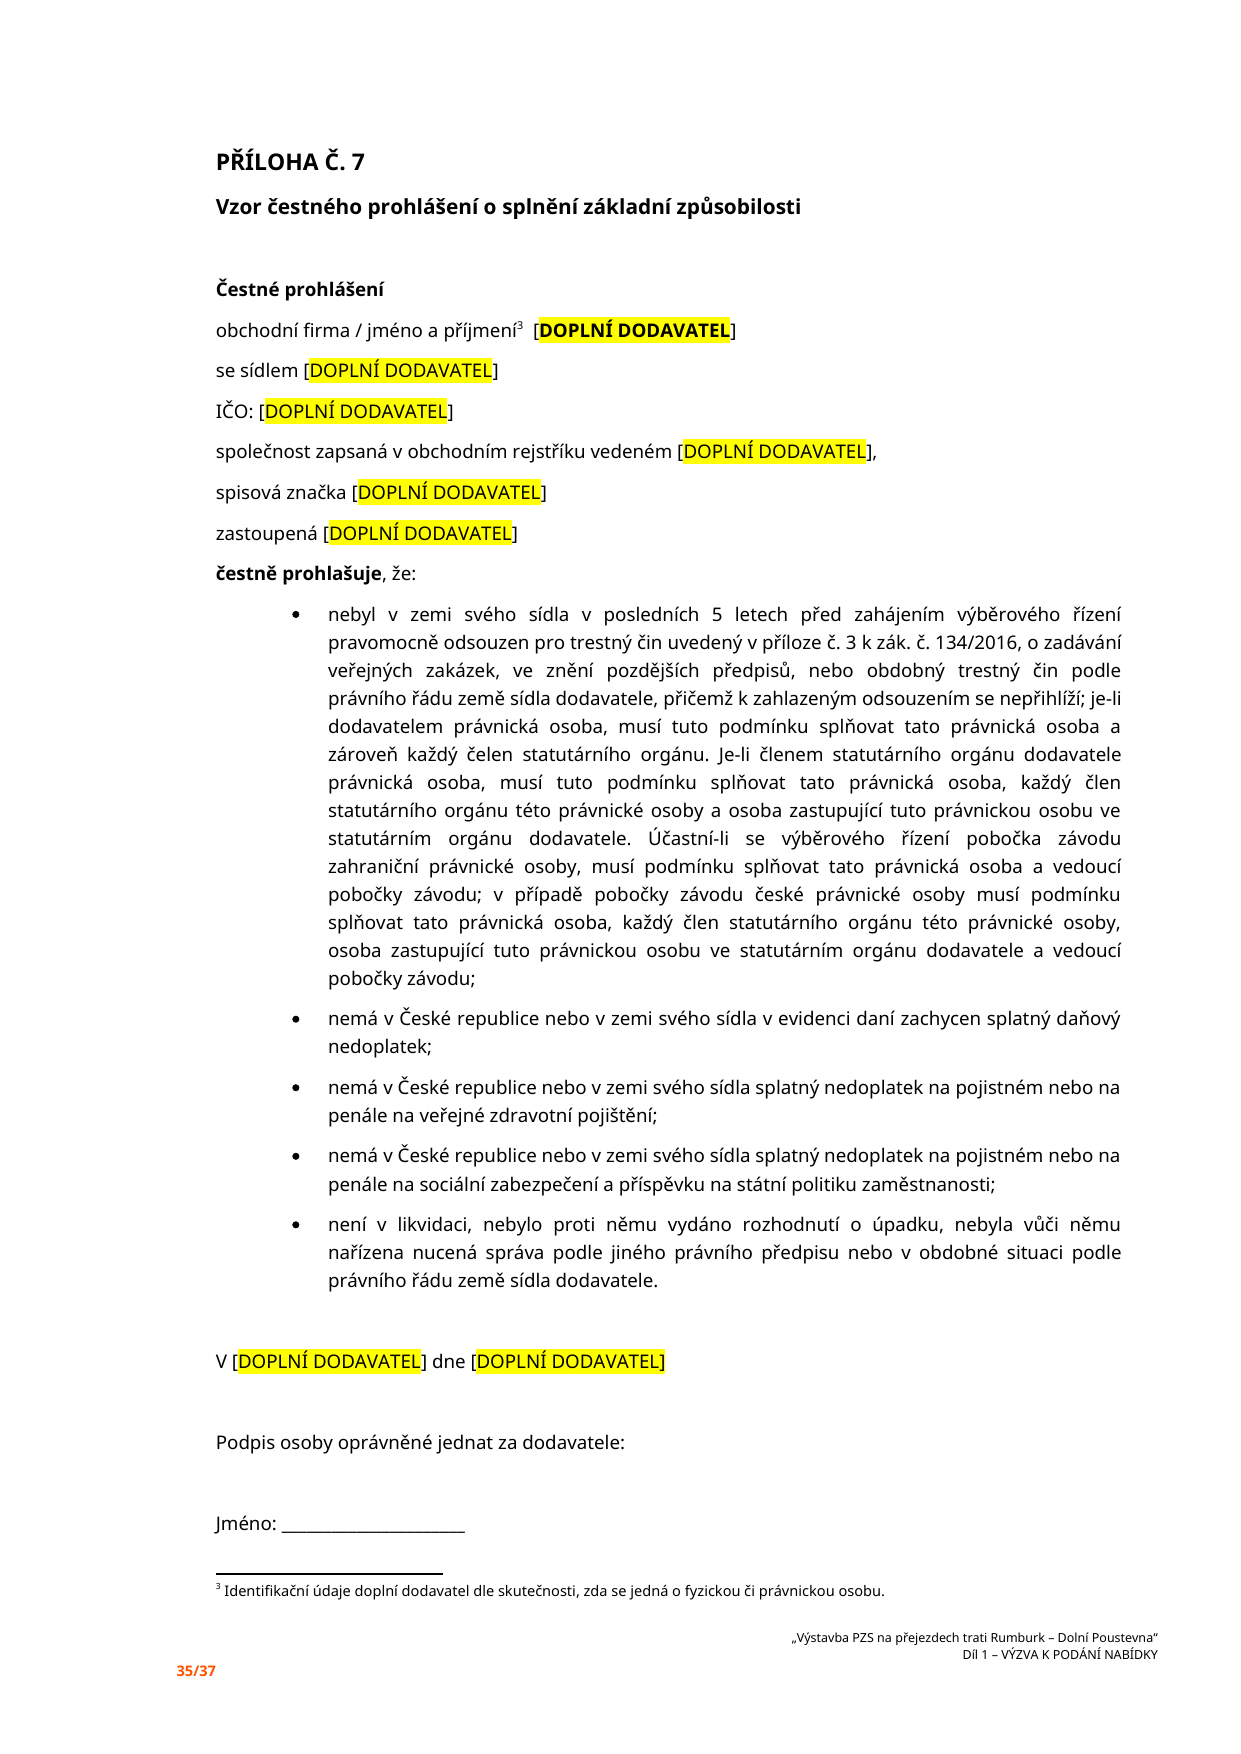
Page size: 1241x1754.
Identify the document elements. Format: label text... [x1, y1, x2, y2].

text zastoupená [DOPLNÍ DODAVATEL] [216, 520, 329, 545]
text spisová značka [DOPLNÍ DODAVATEL] [216, 479, 358, 505]
text Vzor čestného prohlášení o splnění základní způsobilosti [216, 192, 1122, 221]
text Podpis osoby oprávněné jednat za dodavatele: [216, 1429, 1122, 1455]
text obchodní firma / jméno a příjmení [DOPLNÍ DODAVATEL] [216, 317, 539, 343]
text nemá v České republice nebo v zemi svého sídla splatný nedoplatek na pojistném nebo na penále na veřejné zdravotní pojištění; [292, 1074, 1122, 1128]
text se sídlem [DOPLNÍ DODAVATEL] [492, 358, 1122, 383]
text IČO: [DOPLNÍ DODAVATEL] [447, 398, 1122, 424]
text V [DOPLNÍ DODAVATEL] dne [DOPLNÍ DODAVATEL] [216, 1348, 1122, 1374]
text Jméno: ______________________ [216, 1511, 1122, 1536]
text Příloha č. 7 [216, 146, 1122, 177]
text společnost zapsaná v obchodním rejstříku vedeném [DOPLNÍ DODAVATEL], [216, 439, 683, 464]
text čestně prohlašuje, že: [216, 560, 1122, 586]
text se sídlem [DOPLNÍ DODAVATEL] [216, 358, 309, 383]
text Čestné prohlášení [216, 277, 1122, 302]
text nemá v České republice nebo v zemi svého sídla splatný nedoplatek na pojistném nebo na penále na sociální zabezpečení a příspěvku na státní politiku zaměstnanosti; [292, 1143, 1122, 1196]
text obchodní firma / jméno a příjmení [DOPLNÍ DODAVATEL] [730, 317, 1122, 343]
text zastoupená [DOPLNÍ DODAVATEL] [512, 520, 1122, 545]
text nebyl v zemi svého sídla v posledních 5 letech před zahájením výběrového řízení pravomocně odsouzen pro trestný čin uvedený v příloze č. 3 k zák. č. 134/2016, o zadávání veřejných zakázek, ve znění pozdějších předpisů, nebo obdobný trestný čin podle právního řádu země sídla dodavatele, přičemž k zahlazeným odsouzením se nepřihlíží; je-li dodavatelem právnická osoba, musí tuto podmínku splňovat tato právnická osoba a zároveň každý čelen statutárního orgánu. Je-li členem statutárního orgánu dodavatele právnická osoba, musí tuto podmínku splňovat tato právnická osoba, každý člen statutárního orgánu této právnické osoby a osoba zastupující tuto právnickou osobu ve statutárním orgánu dodavatele. Účastní-li se výběrového řízení pobočka závodu zahraniční právnické osoby, musí podmínku splňovat tato právnická osoba a vedoucí pobočky závodu; v případě pobočky závodu české právnické osoby musí podmínku splňovat tato právnická osoba, každý člen statutárního orgánu této právnické osoby, osoba zastupující tuto právnickou osobu ve statutárním orgánu dodavatele a vedoucí pobočky závodu; [292, 601, 1122, 991]
text spisová značka [DOPLNÍ DODAVATEL] [541, 479, 1122, 505]
text společnost zapsaná v obchodním rejstříku vedeném [DOPLNÍ DODAVATEL], [866, 439, 1122, 464]
text nemá v České republice nebo v zemi svého sídla v evidenci daní zachycen splatný daňový nedoplatek; [292, 1006, 1122, 1059]
text není v likvidaci, nebylo proti němu vydáno rozhodnutí o úpadku, nebyla vůči němu nařízena nucená správa podle jiného právního předpisu nebo v obdobné situaci podle právního řádu země sídla dodavatele. [292, 1211, 1122, 1293]
